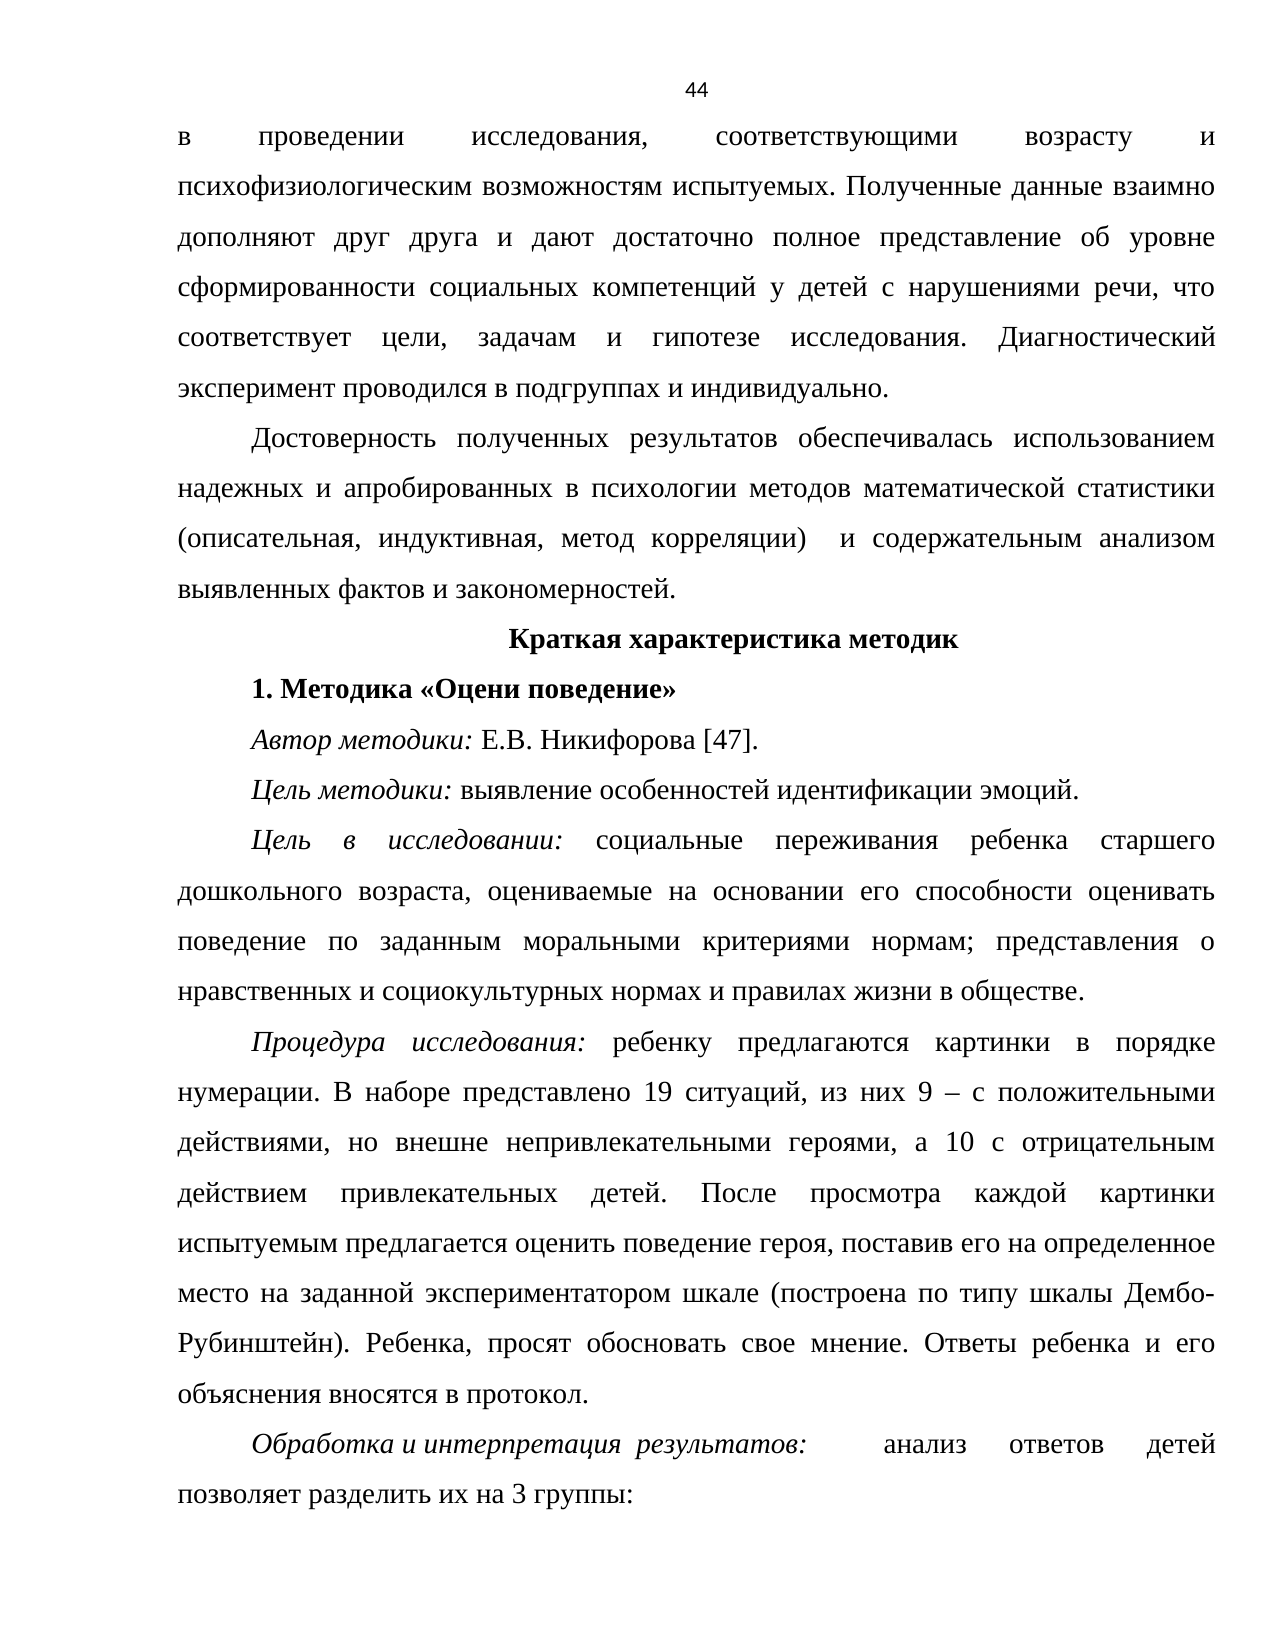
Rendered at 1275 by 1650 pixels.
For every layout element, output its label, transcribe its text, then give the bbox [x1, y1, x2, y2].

text Цель методики: выявление особенностей идентификации эмоций. [177, 772, 1216, 806]
text Обработка и интерпретация результатов: анализ ответов детей позволяет разделить их на 3 группы: [177, 1426, 1216, 1510]
text Краткая характеристика методик [177, 621, 1216, 655]
text Автор методики: Е.В. Никифорова [47]. [177, 722, 1216, 755]
text Цель в исследовании: социальные переживания ребенка старшего дошкольного возраста, оцениваемые на основании его способности оценивать поведение по заданным моральными критериями нормам; представления о нравственных и социокультурных нормах и правилах жизни в обществе. [177, 822, 1216, 1007]
text Процедура исследования: ребенку предлагаются картинки в порядке нумерации. В наборе представлено 19 ситуаций, из них 9 – с положительными действиями, но внешне непривлекательными героями, а 10 с отрицательным действием привлекательных детей. После просмотра каждой картинки испытуемым предлагается оценить поведение героя, поставив его на определенное место на заданной экспериментатором шкале (построена по типу шкалы Дембо-Рубинштейн). Ребенка, просят обосновать свое мнение. Ответы ребенка и его объяснения вносятся в протокол. [177, 1024, 1216, 1409]
text 1. Методика «Оцени поведение» [177, 672, 1216, 705]
text Достоверность полученных результатов обеспечивалась использованием надежных и апробированных в психологии методов математической статистики (описательная, индуктивная, метод корреляции) и содержательным анализом выявленных фактов и закономерностей. [177, 420, 1216, 604]
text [177, 118, 1216, 403]
